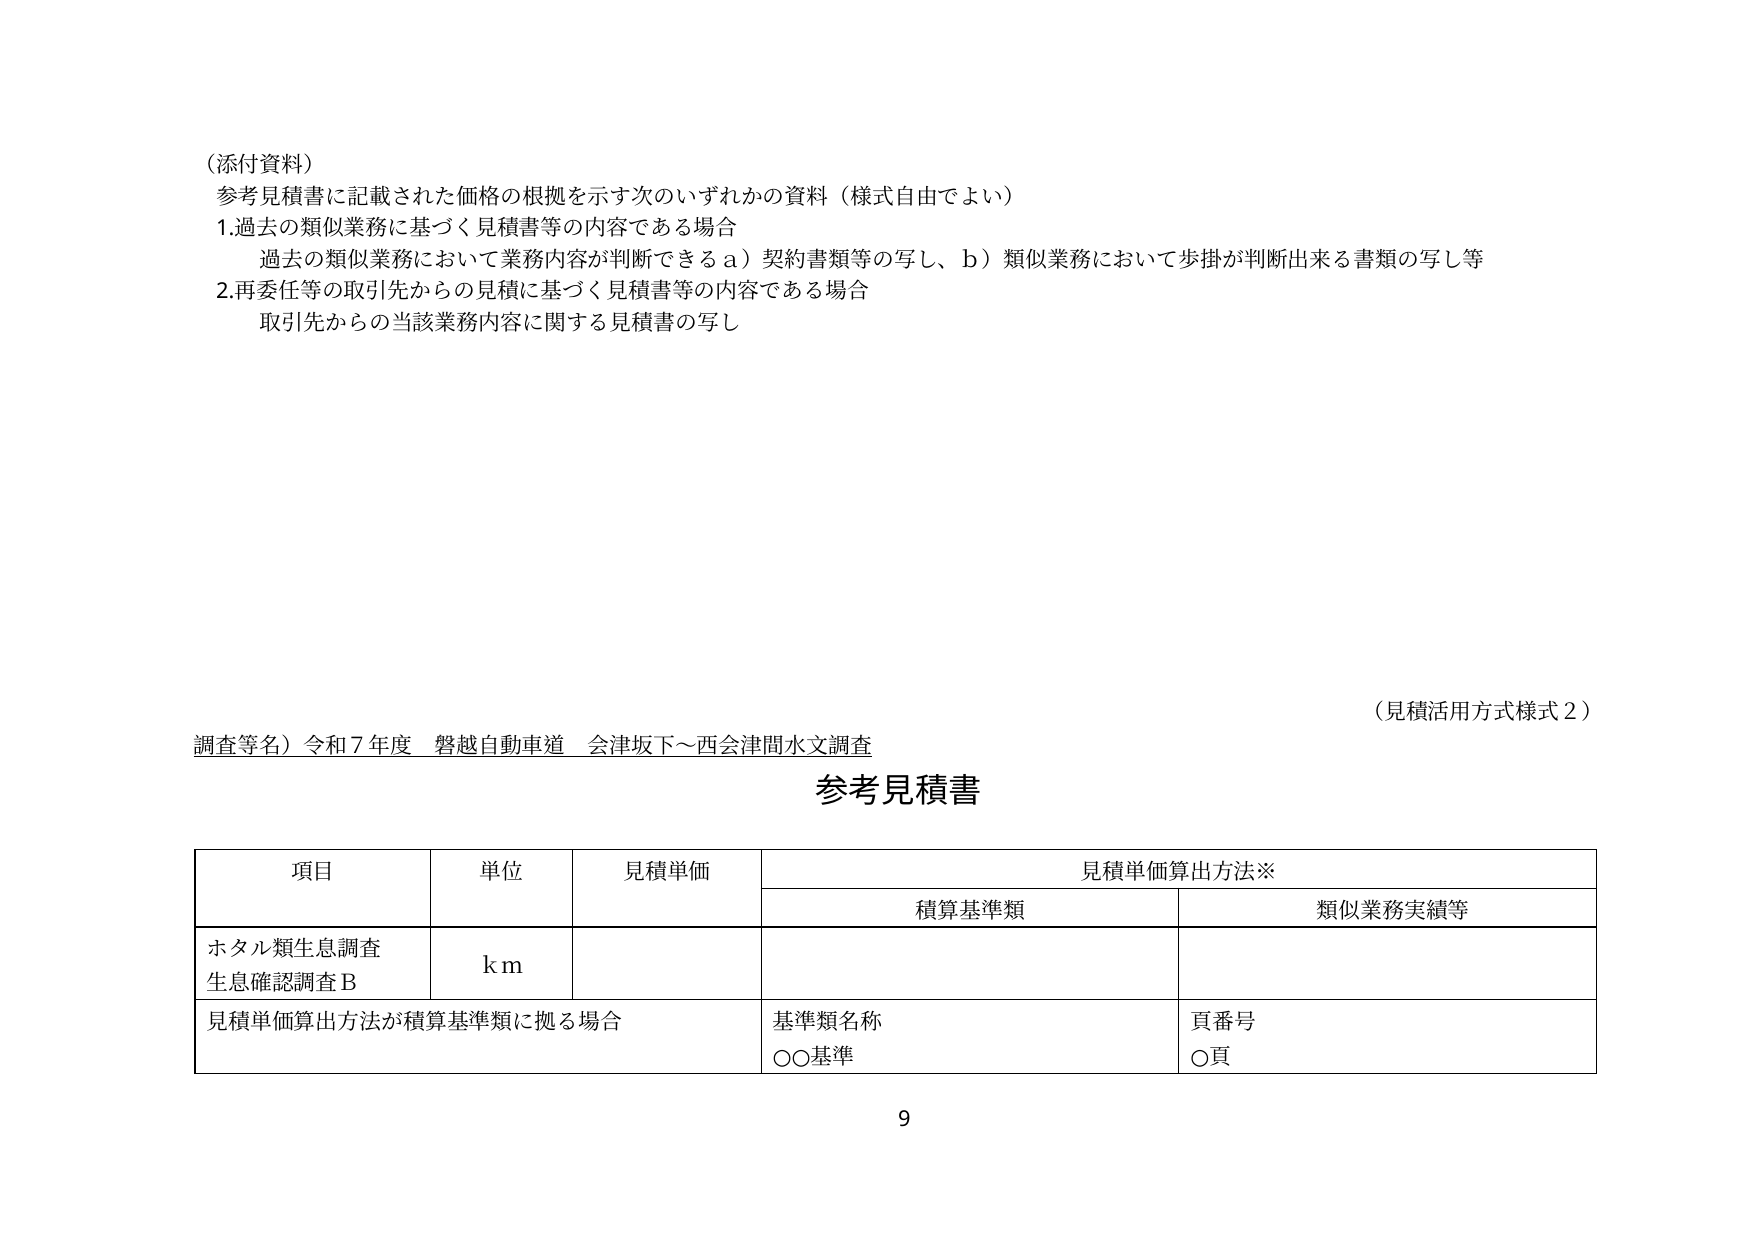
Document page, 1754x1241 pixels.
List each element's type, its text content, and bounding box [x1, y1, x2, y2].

table_cell [762, 928, 1178, 999]
text 過去の類似業務において業務内容が判断できるａ）契約書類等の写し、ｂ）類似業務において歩掛が判断出来る書類の写し等 [194, 242, 1602, 274]
table_cell 頁番号 ○頁 [1179, 1000, 1596, 1073]
table_cell ホタル類生息調査 生息確認調査Ｂ [196, 928, 430, 999]
table_cell 類似業務実績等 [1179, 889, 1596, 926]
table_cell 積算基準類 [762, 889, 1178, 926]
table_cell 基準類名称 ○○基準 [762, 1000, 1178, 1073]
text 参考見積書 [193, 763, 1602, 812]
text （添付資料） [194, 148, 1602, 179]
table_header 項目 [196, 850, 430, 926]
table_header 見積単価算出方法※ [762, 850, 1596, 888]
table_cell [1179, 928, 1596, 999]
text 参考見積書に記載された価格の根拠を示す次のいずれかの資料（様式自由でよい） [194, 179, 1602, 211]
text 2.再委任等の取引先からの見積に基づく見積書等の内容である場合 [194, 274, 1602, 305]
text 取引先からの当該業務内容に関する見積書の写し [194, 305, 1602, 337]
table_header 見積単価 [573, 850, 761, 926]
text （見積活用方式様式２） [193, 694, 1602, 726]
table_cell ｋｍ [431, 928, 572, 999]
table_header 単位 [431, 850, 572, 926]
table_cell [573, 928, 761, 999]
text 1.過去の類似業務に基づく見積書等の内容である場合 [194, 211, 1602, 242]
text 調査等名）令和７年度 磐越自動車道 会津坂下～西会津間水文調査 [193, 729, 1602, 760]
table_cell 見積単価算出方法が積算基準類に拠る場合 [196, 1000, 761, 1073]
